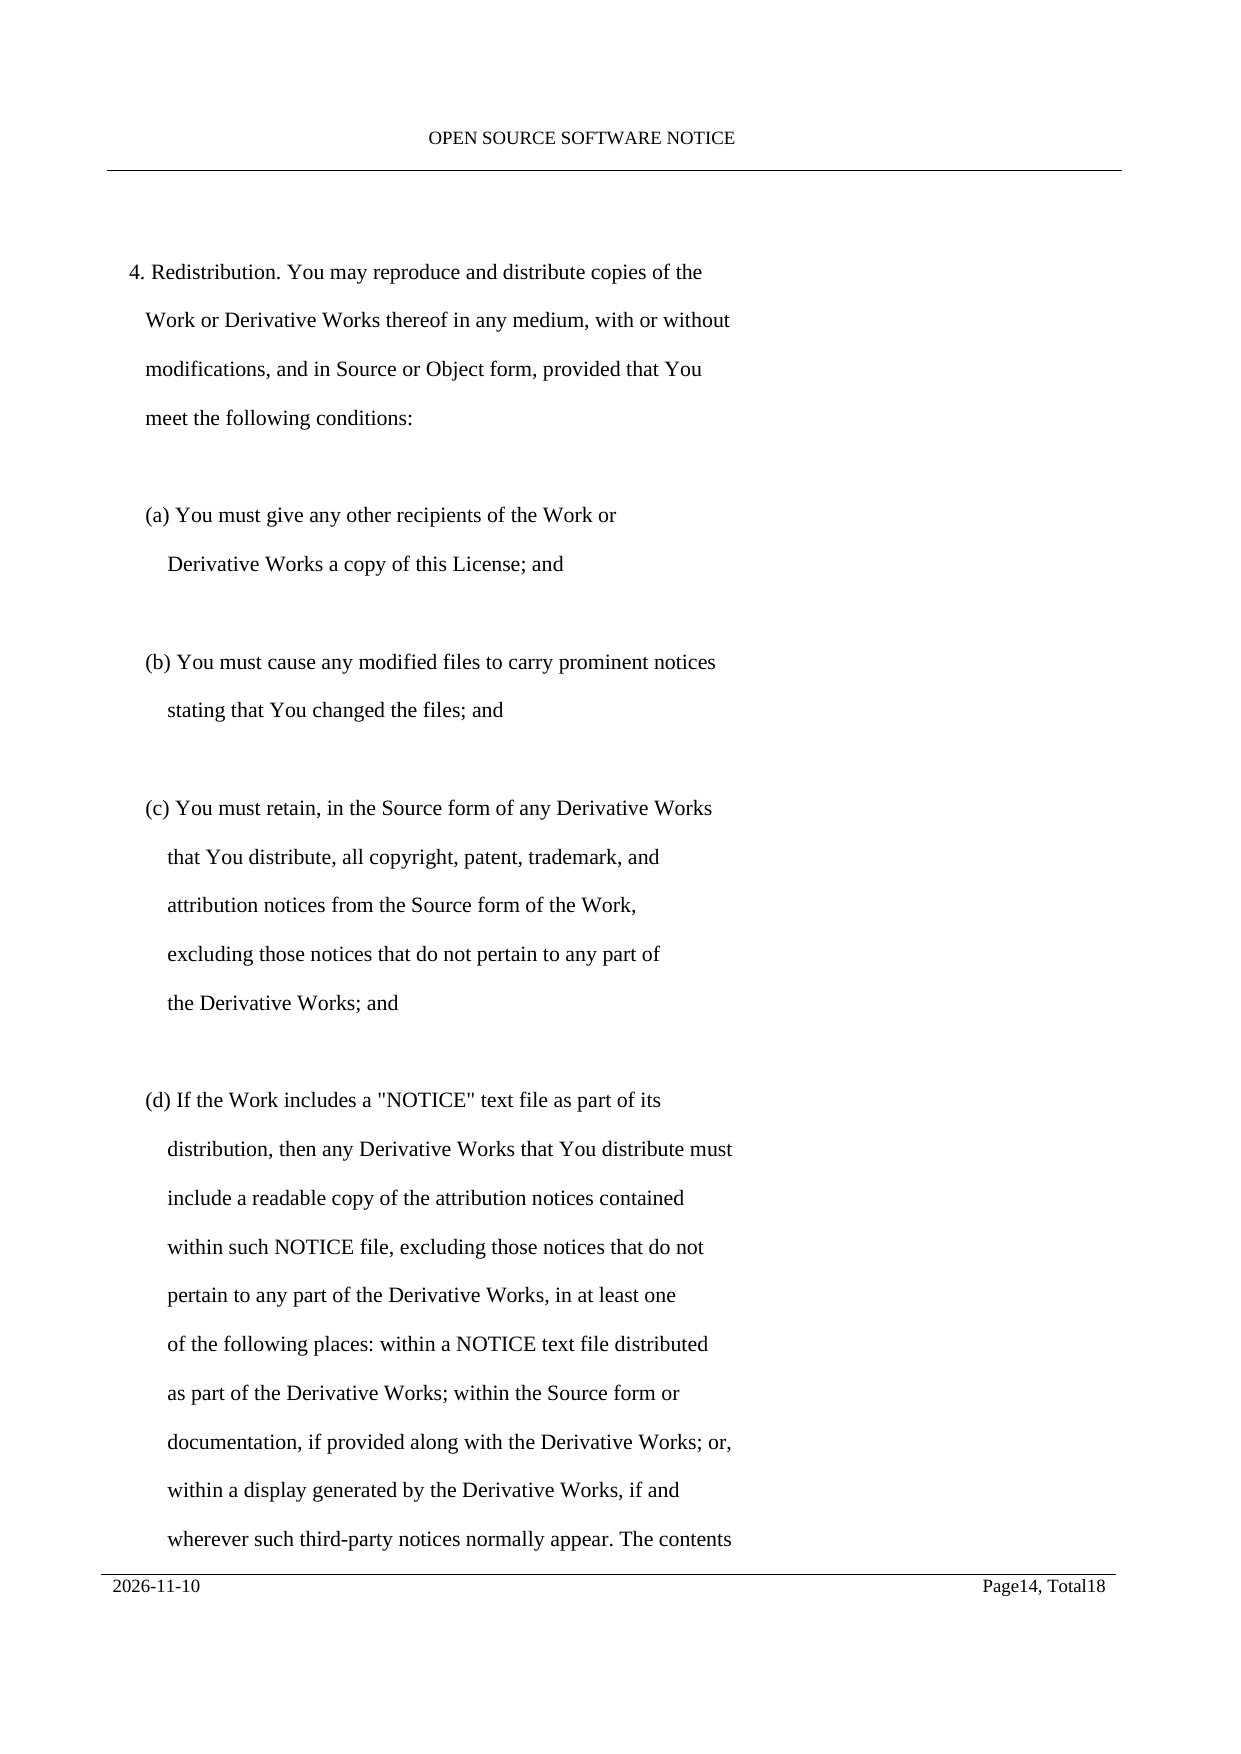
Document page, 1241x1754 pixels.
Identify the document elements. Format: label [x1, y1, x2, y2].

text [112, 206, 1128, 1555]
